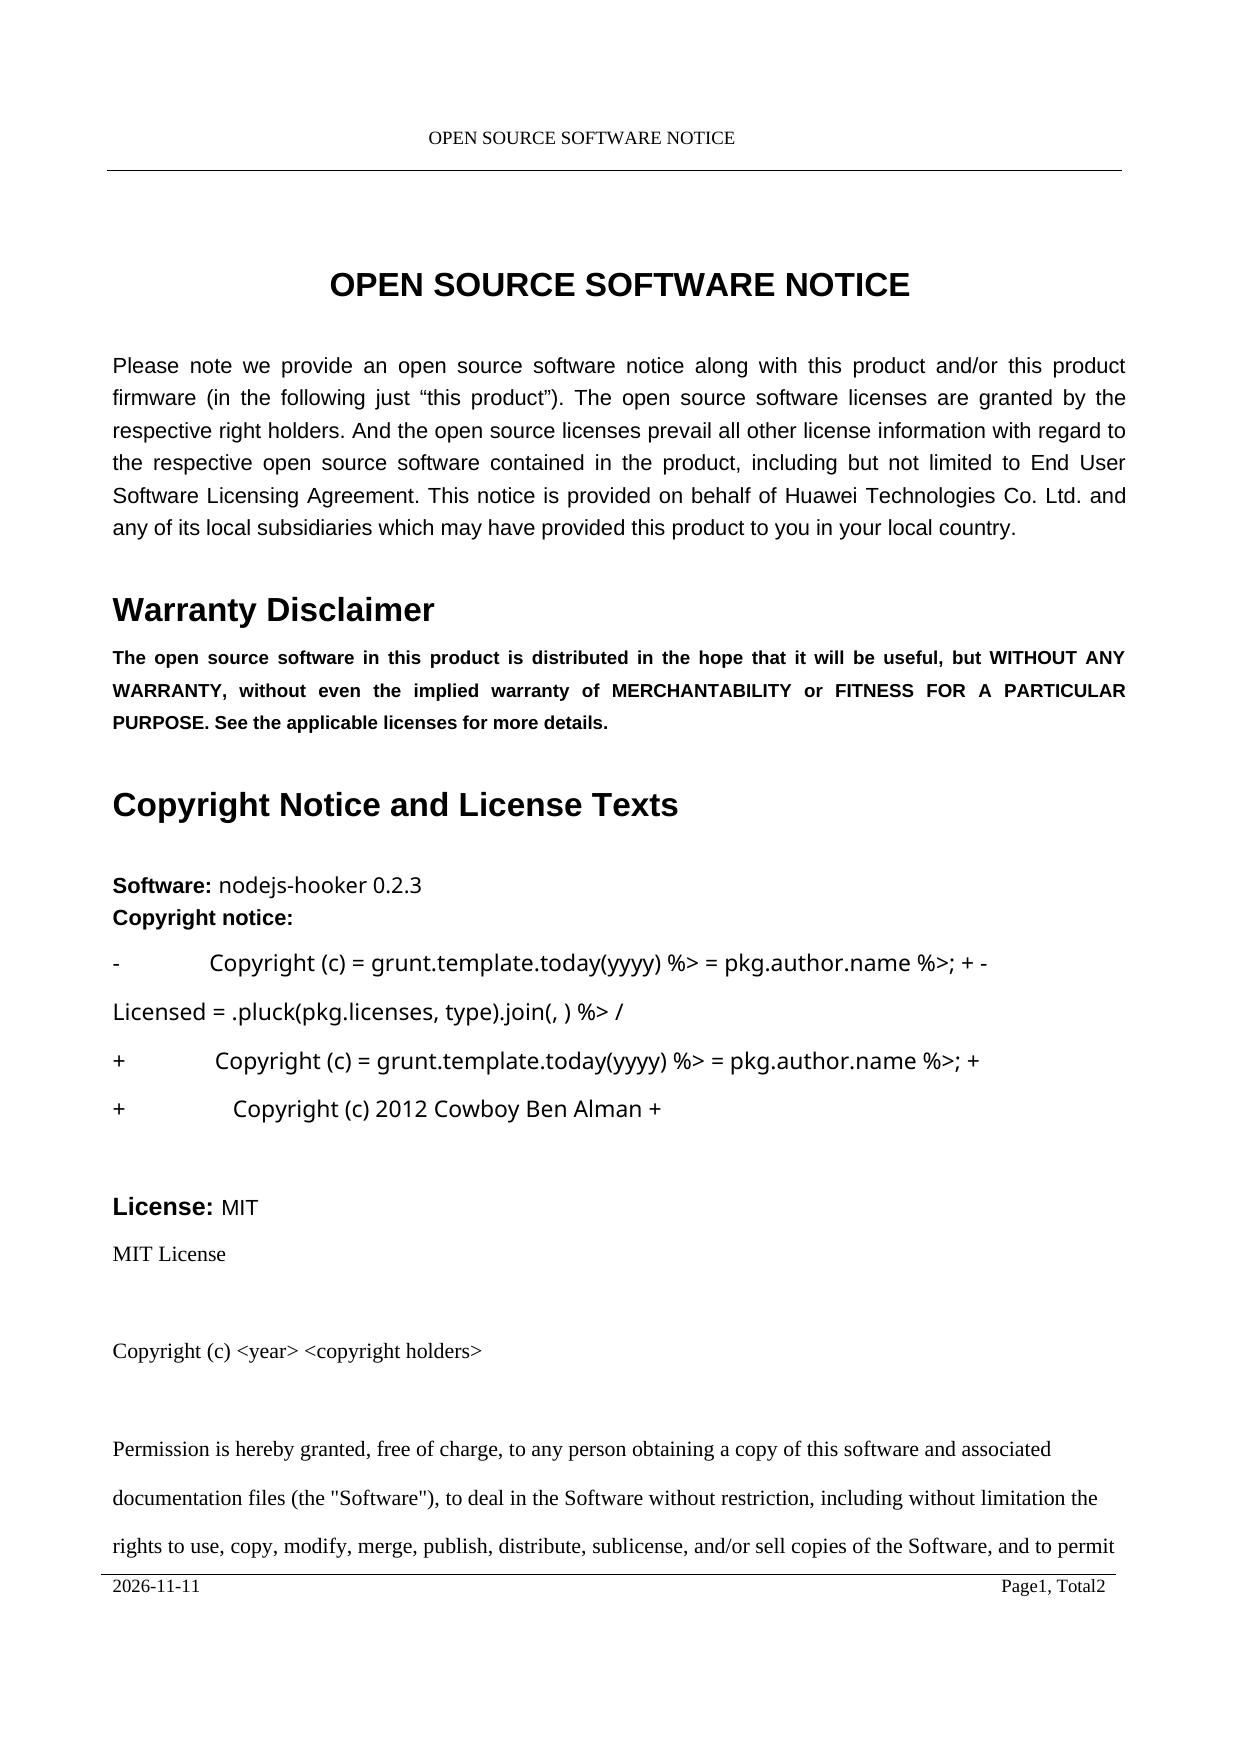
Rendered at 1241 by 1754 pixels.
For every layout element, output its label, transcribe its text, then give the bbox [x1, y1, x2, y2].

text Copyright notice: [112, 901, 1128, 934]
text - Copyright (c) = grunt.template.today(yyyy) %> = pkg.author.name %>; + - Licensed = .pluck(pkg.licenses, type).join(, ) %> / + Copyright (c) = grunt.template.today(yyyy) %> = pkg.author.name %>; + + Copyright (c) 2012 Cowboy Ben Alman + [112, 947, 1128, 1174]
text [112, 1237, 1128, 1562]
text License: MIT [112, 1190, 1128, 1223]
text Please note we provide an open source software notice along with this product and/or this product firmware (in the following just “this product”). The open source software licenses are granted by the respective right holders. And the open source licenses prevail all other license information with regard to the respective open source software contained in the product, including but not limited to End User Software Licensing Agreement. This notice is provided on behalf of Huawei Technologies Co. Ltd. and any of its local subsidiaries which may have provided this product to you in your local country. [112, 349, 1128, 544]
text Copyright Notice and License Texts [112, 771, 1128, 836]
text The open source software in this product is distributed in the hope that it will be useful, but WITHOUT ANY WARRANTY, without even the implied warranty of MERCHANTABILITY or FITNESS FOR A PARTICULAR PURPOSE. See the applicable licenses for more details. [112, 641, 1128, 739]
text OPEN SOURCE SOFTWARE NOTICE [112, 251, 1128, 316]
text Warranty Disclaimer [112, 576, 1128, 641]
text Software: nodejs-hooker 0.2.3 [112, 869, 1128, 901]
